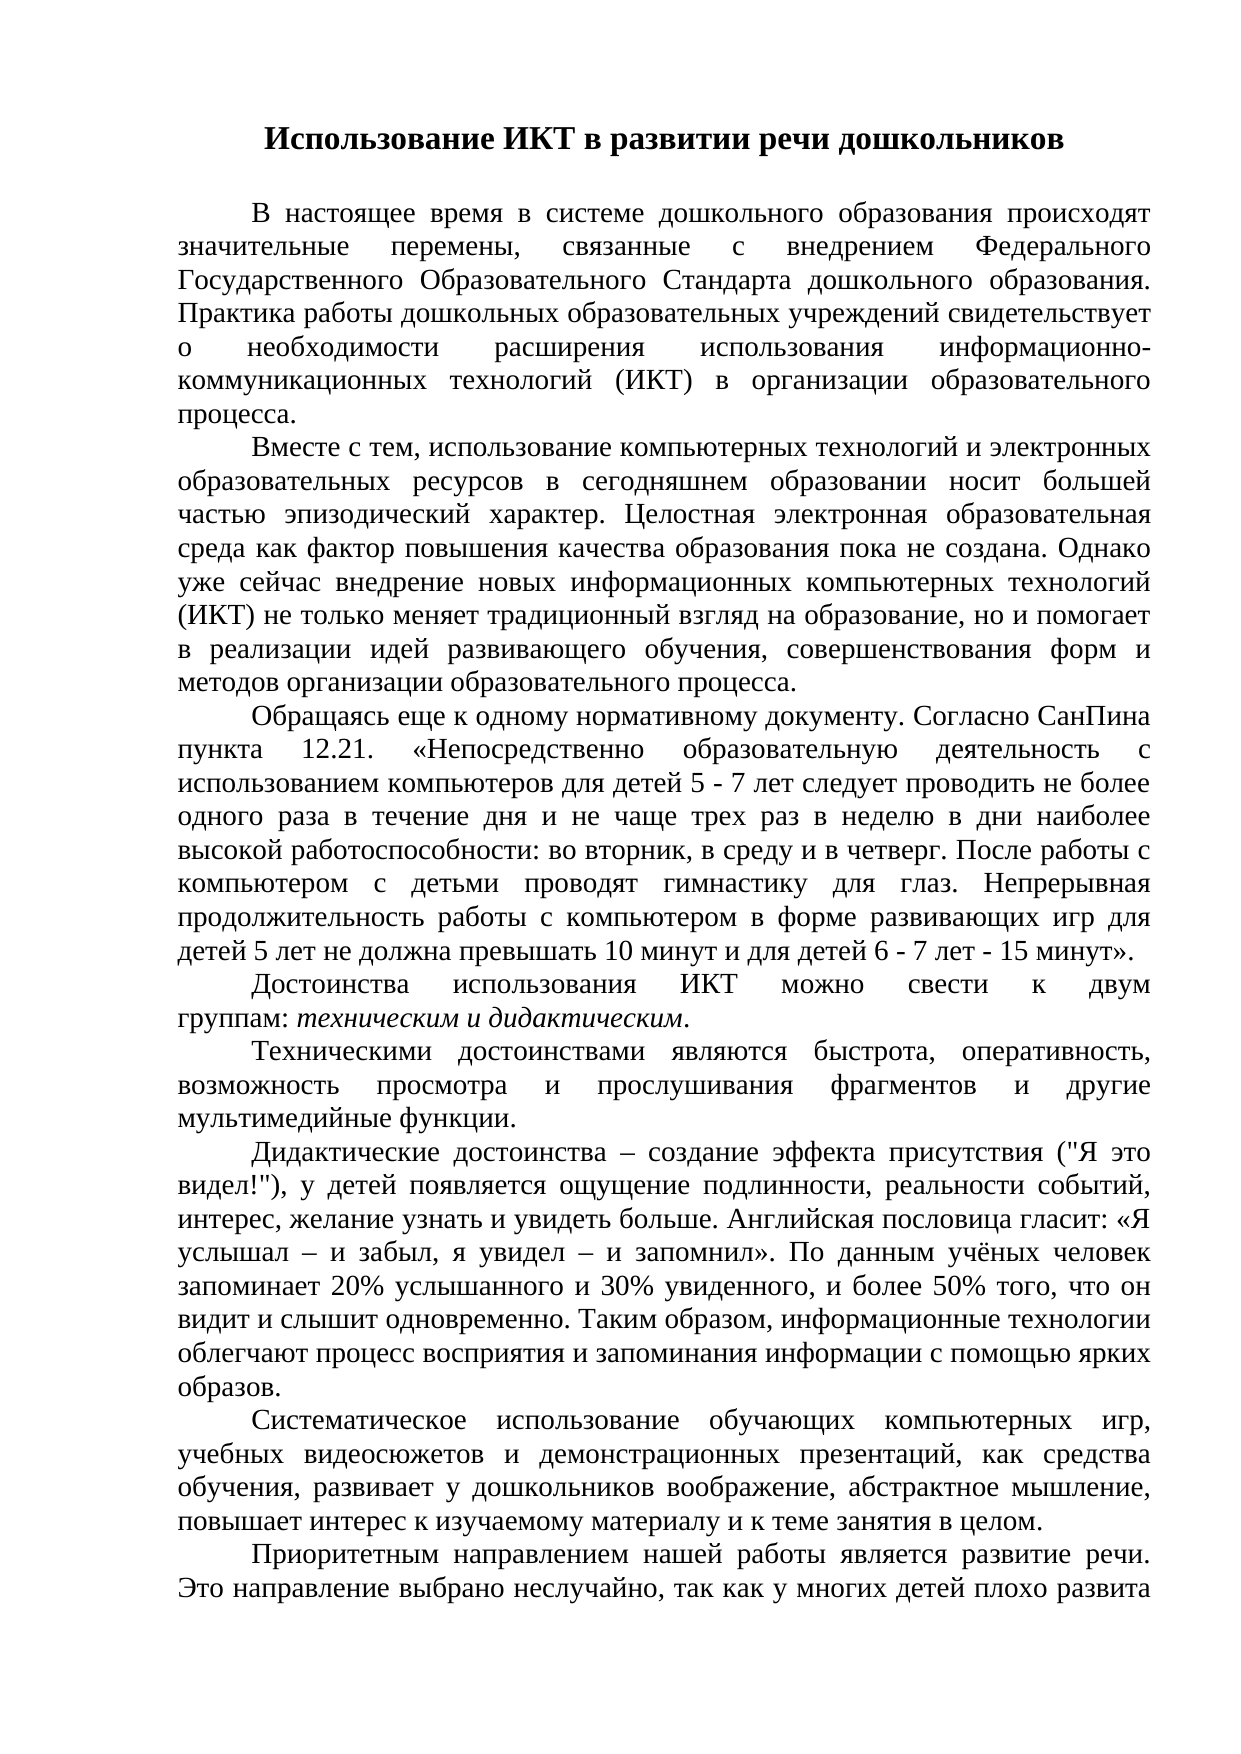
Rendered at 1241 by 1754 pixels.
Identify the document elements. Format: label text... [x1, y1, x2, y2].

text Техническими достоинствами являются быстрота, оперативность, возможность просмотра и прослушивания фрагментов и другие мультимедийные функции. [177, 1033, 1152, 1134]
text Использование ИКТ в развитии речи дошкольников [177, 118, 1152, 156]
text Дидактические достоинства – создание эффекта присутствия ("Я это видел!"), у детей появляется ощущение подлинности, реальности событий, интерес, желание узнать и увидеть больше. Английская пословица гласит: «Я услышал – и забыл, я увидел – и запомнил». По данным учёных человек запоминает 20% услышанного и 30% увиденного, и более 50% того, что он видит и слышит одновременно. Таким образом, информационные технологии облегчают процесс восприятия и запоминания информации с помощью ярких образов. [177, 1134, 1152, 1402]
text Вместе с тем, использование компьютерных технологий и электронных образовательных ресурсов в сегодняшнем образовании носит большей частью эпизодический характер. Целостная электронная образовательная среда как фактор повышения качества образования пока не создана. Однако уже сейчас внедрение новых информационных компьютерных технологий (ИКТ) не только меняет традиционный взгляд на образование, но и помогает в реализации идей развивающего обучения, совершенствования форм и методов организации образовательного процесса. [177, 429, 1152, 698]
text Достоинства использования ИКТ можно свести к двум группам: техническим и дидактическим. [177, 966, 1152, 1033]
text Систематическое использование обучающих компьютерных игр, учебных видеосюжетов и демонстрационных презентаций, как средства обучения, развивает у дошкольников воображение, абстрактное мышление, повышает интерес к изучаемому материалу и к теме занятия в целом. [177, 1402, 1152, 1536]
text В настоящее время в системе дошкольного образования происходят значительные перемены, связанные с внедрением Федерального Государственного Образовательного Стандарта дошкольного образования. Практика работы дошкольных образовательных учреждений свидетельствует о необходимости расширения использования информационно-коммуникационных технологий (ИКТ) в организации образовательного процесса. [177, 195, 1152, 429]
text Обращаясь еще к одному нормативному документу. Согласно СанПина пункта 12.21. «Непосредственно образовательную деятельность с использованием компьютеров для детей 5 - 7 лет следует проводить не более одного раза в течение дня и не чаще трех раз в неделю в дни наиболее высокой работоспособности: во вторник, в среду и в четверг. После работы с компьютером с детьми проводят гимнастику для глаз. Непрерывная продолжительность работы с компьютером в форме развивающих игр для детей 5 лет не должна превышать 10 минут и для детей 6 - 7 лет - 15 минут». [177, 698, 1152, 966]
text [177, 1536, 1152, 1603]
